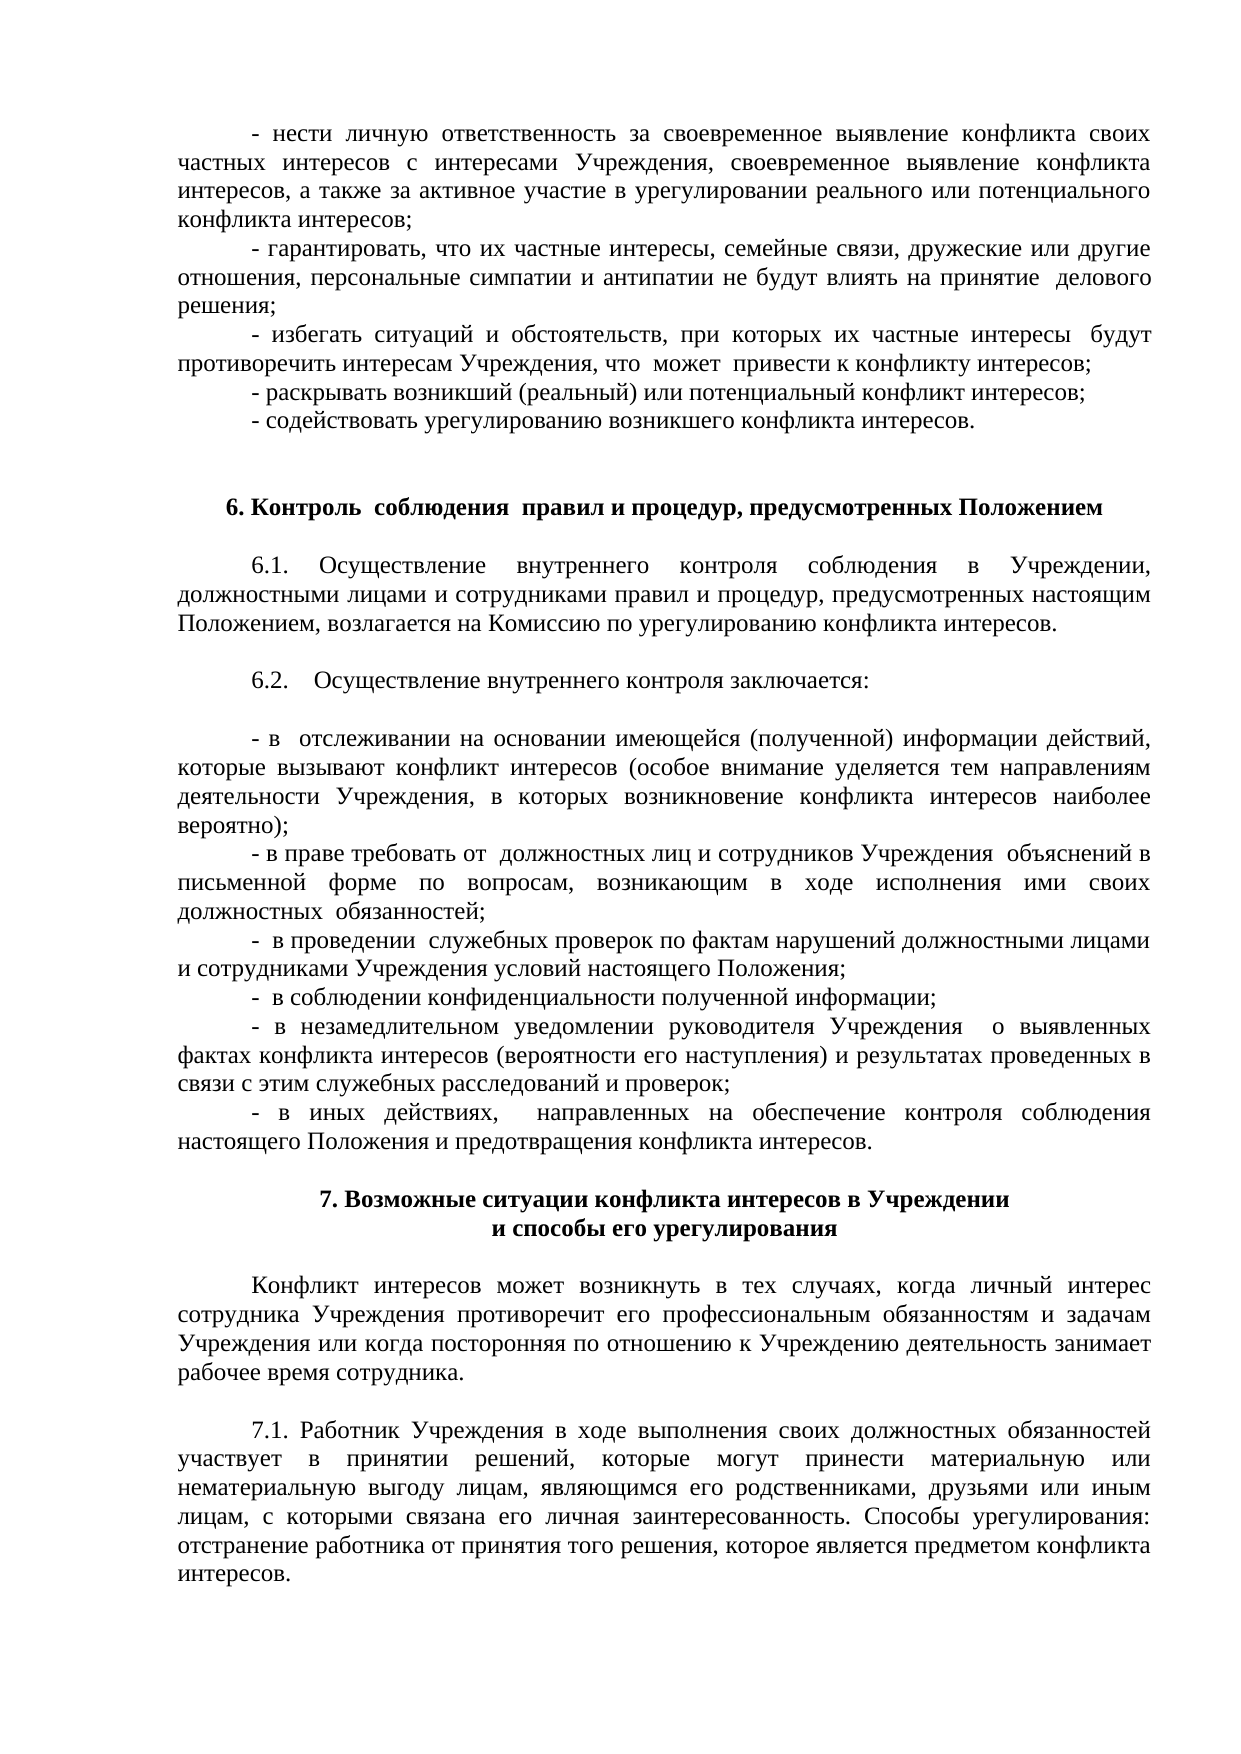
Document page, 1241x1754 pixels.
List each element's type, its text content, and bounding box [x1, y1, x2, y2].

text 6. Контроль соблюдения правил и процедур, предусмотренных Положением [177, 492, 1152, 521]
text - в соблюдении конфиденциальности полученной информации; [177, 982, 1152, 1011]
text - в иных действиях, направленных на обеспечение контроля соблюдения настоящего Положения и предотвращения конфликта интересов. [177, 1097, 1152, 1155]
text Конфликт интересов может возникнуть в тех случаях, когда личный интерес сотрудника Учреждения противоречит его профессиональным обязанностям и задачам Учреждения или когда посторонняя по отношению к Учреждению деятельность занимает рабочее время сотрудника. [177, 1271, 1152, 1386]
text - избегать ситуаций и обстоятельств, при которых их частные интересы будут противоречить интересам Учреждения, что может привести к конфликту интересов; [177, 319, 1152, 377]
text - нести личную ответственность за своевременное выявление конфликта своих частных интересов с интересами Учреждения, своевременное выявление конфликта интересов, а также за активное участие в урегулировании реального или потенциального конфликта интересов; [177, 118, 1152, 233]
text - в праве требовать от должностных лиц и сотрудников Учреждения объяснений в письменной форме по вопросам, возникающим в ходе исполнения ими своих должностных обязанностей; [177, 838, 1152, 925]
text - в проведении служебных проверок по фактам нарушений должностными лицами и сотрудниками Учреждения условий настоящего Положения; [177, 925, 1152, 982]
text - содействовать урегулированию возникшего конфликта интересов. [177, 406, 1152, 434]
text - раскрывать возникший (реальный) или потенциальный конфликт интересов; [177, 377, 1152, 406]
text - в отслеживании на основании имеющейся (полученной) информации действий, которые вызывают конфликт интересов (особое внимание уделяется тем направлениям деятельности Учреждения, в которых возникновение конфликта интересов наиболее вероятно); [177, 723, 1152, 838]
text 6.1. Осуществление внутреннего контроля соблюдения в Учреждении, должностными лицами и сотрудниками правил и процедур, предусмотренных настоящим Положением, возлагается на Комиссию по урегулированию конфликта интересов. [177, 550, 1152, 636]
text 7.1. Работник Учреждения в ходе выполнения своих должностных обязанностей участвует в принятии решений, которые могут принести материальную или нематериальную выгоду лицам, являющимся его родственниками, друзьями или иным лицам, с которыми связана его личная заинтересованность. Способы урегулирования: отстранение работника от принятия того решения, которое является предметом конфликта интересов. [177, 1415, 1152, 1587]
text - гарантировать, что их частные интересы, семейные связи, дружеские или другие отношения, персональные симпатии и антипатии не будут влиять на принятие делового решения; [177, 233, 1152, 319]
text 7. Возможные ситуации конфликта интересов в Учреждении и способы его урегулирования [177, 1184, 1152, 1241]
text - в незамедлительном уведомлении руководителя Учреждения о выявленных фактах конфликта интересов (вероятности его наступления) и результатах проведенных в связи с этим служебных расследований и проверок; [177, 1011, 1152, 1097]
text 6.2. Осуществление внутреннего контроля заключается: [177, 666, 1152, 694]
